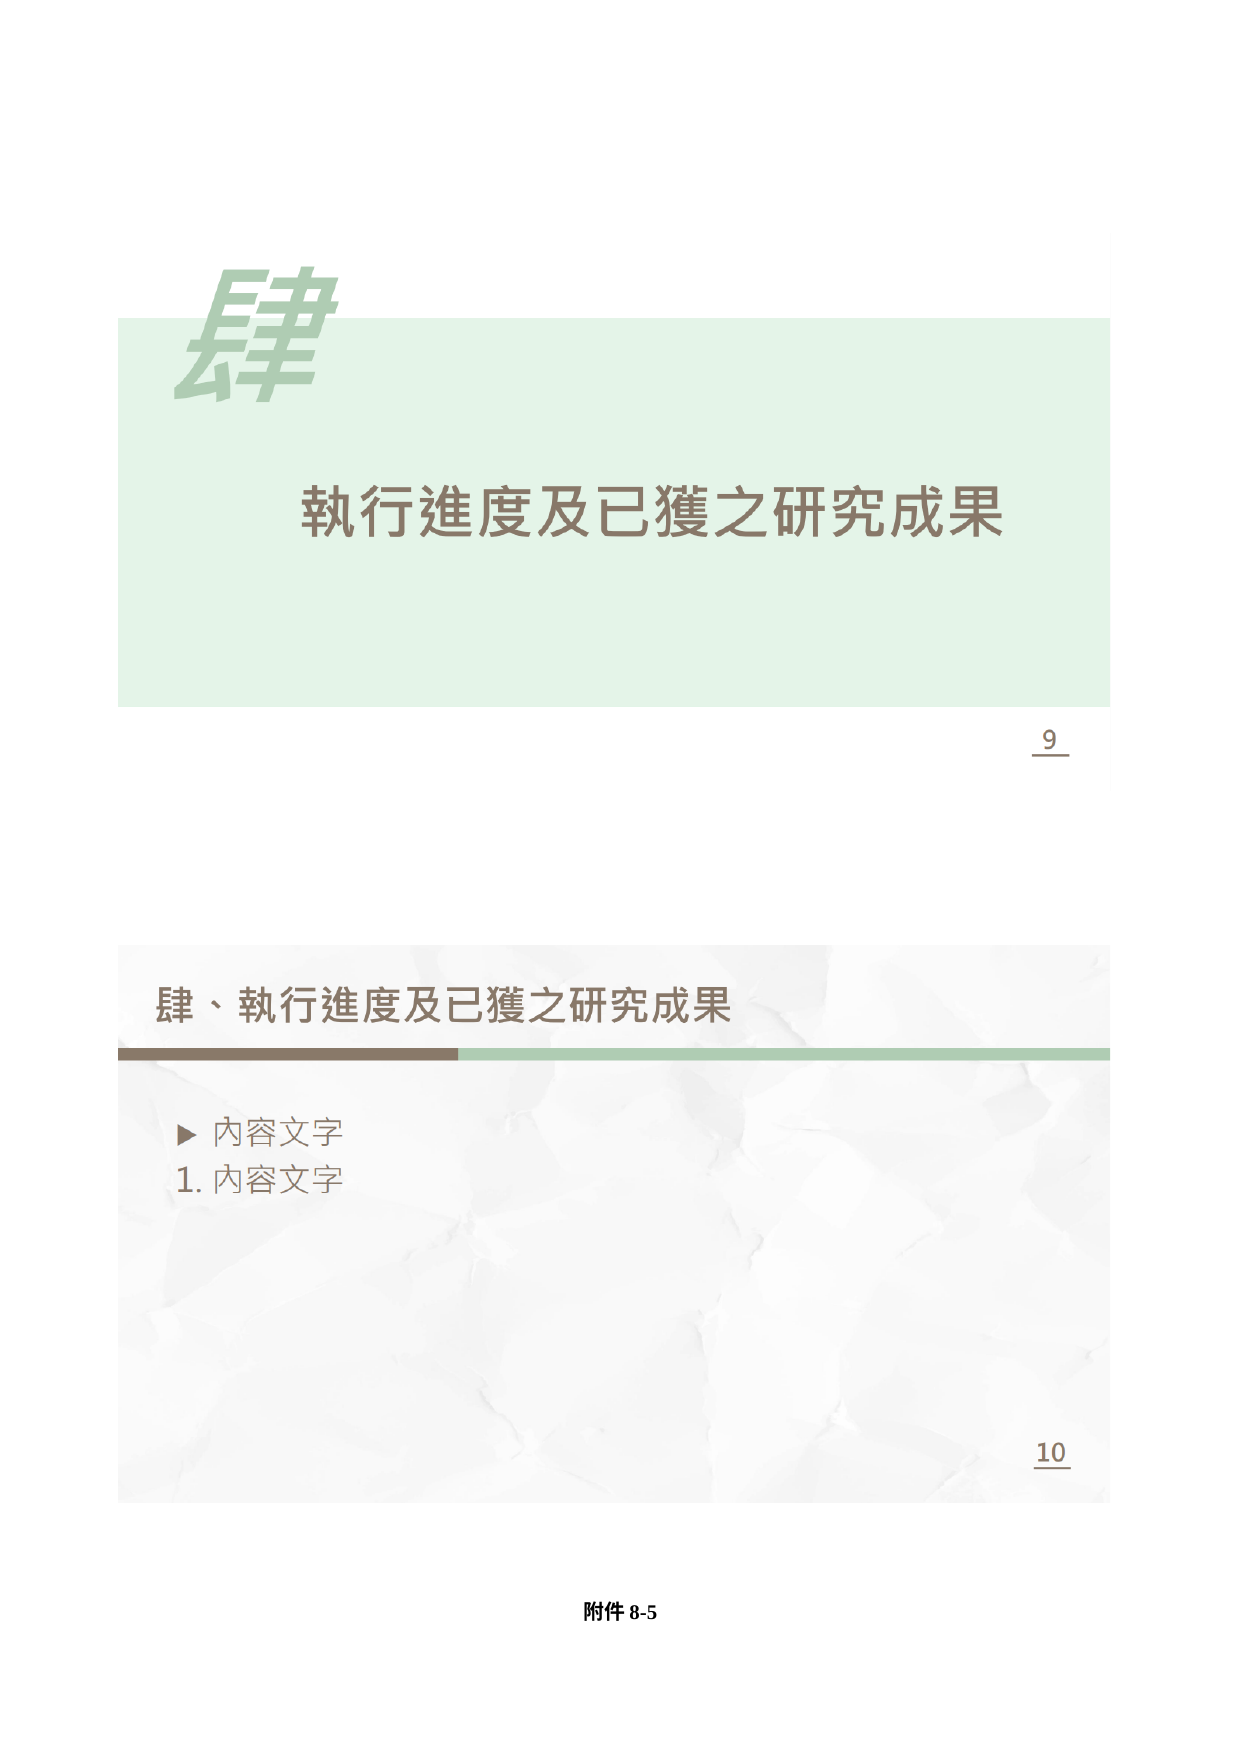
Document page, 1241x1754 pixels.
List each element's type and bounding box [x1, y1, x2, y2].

picture [118, 233, 1111, 791]
picture [118, 945, 1111, 1503]
